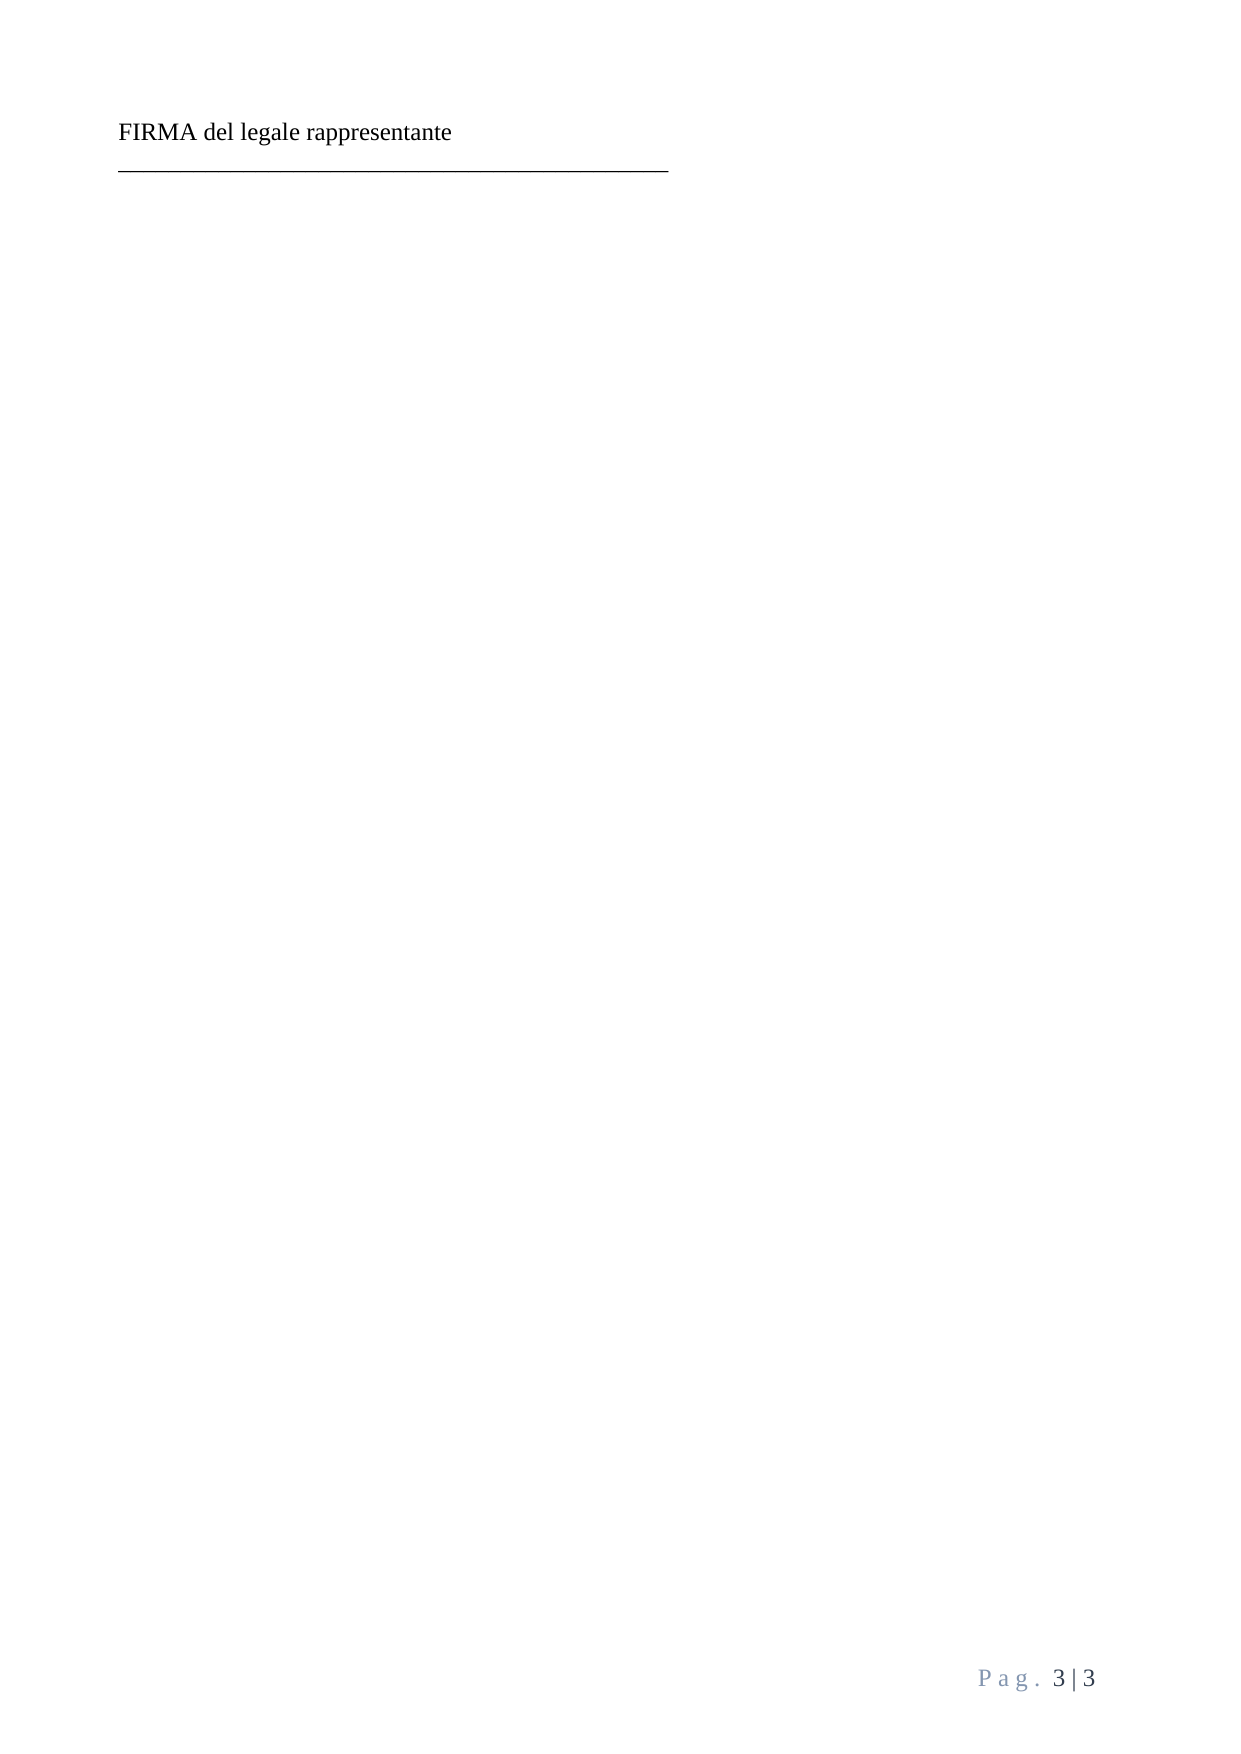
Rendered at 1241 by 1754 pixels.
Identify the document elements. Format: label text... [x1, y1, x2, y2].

text FIRMA del legale rappresentante [118, 117, 1122, 146]
text ____________________________________________ [118, 146, 1122, 175]
